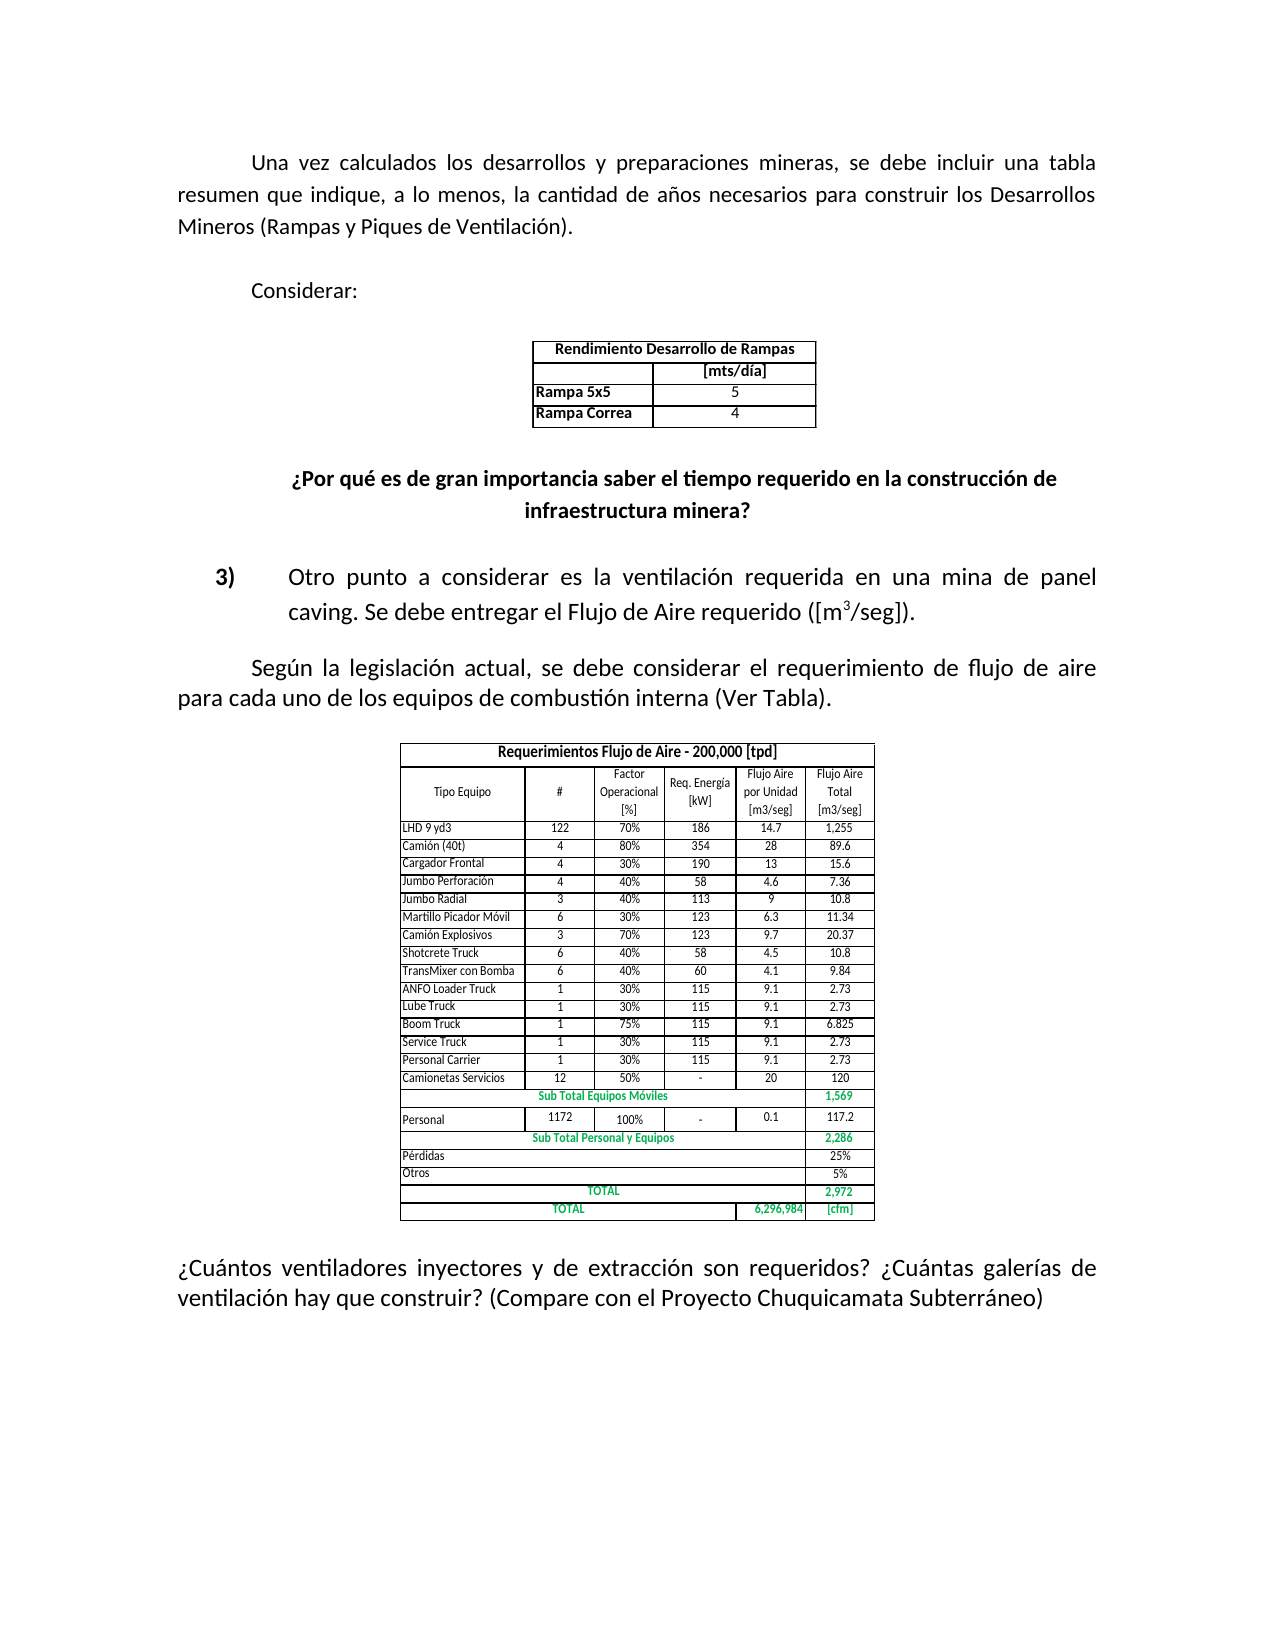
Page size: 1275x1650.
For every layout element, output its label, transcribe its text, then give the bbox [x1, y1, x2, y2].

list Considerar: [177, 276, 1098, 304]
list Una vez calculados los desarrollos y preparaciones mineras, se debe incluir una tabla resumen que indique, a lo menos, la cantidad de años necesarios para construir los Desarrollos Mineros (Rampas y Piques de Ventilación). [177, 148, 1098, 240]
list ¿Por qué es de gran importancia saber el tiempo requerido en la construcción de infraestructura minera? [177, 464, 1098, 524]
text ¿Cuántos ventiladores inyectores y de extracción son requeridos? ¿Cuántas galerías de ventilación hay que construir? (Compare con el Proyecto Chuquicamata Subterráneo) [177, 1252, 1098, 1313]
text Según la legislación actual, se debe considerar el requerimiento de flujo de aire para cada uno de los equipos de combustión interna (Ver Tabla). [177, 652, 1098, 713]
list Otro punto a considerar es la ventilación requerida en una mina de panel caving. Se debe entregar el Flujo de Aire requerido ([m3/seg]). [215, 561, 1098, 626]
